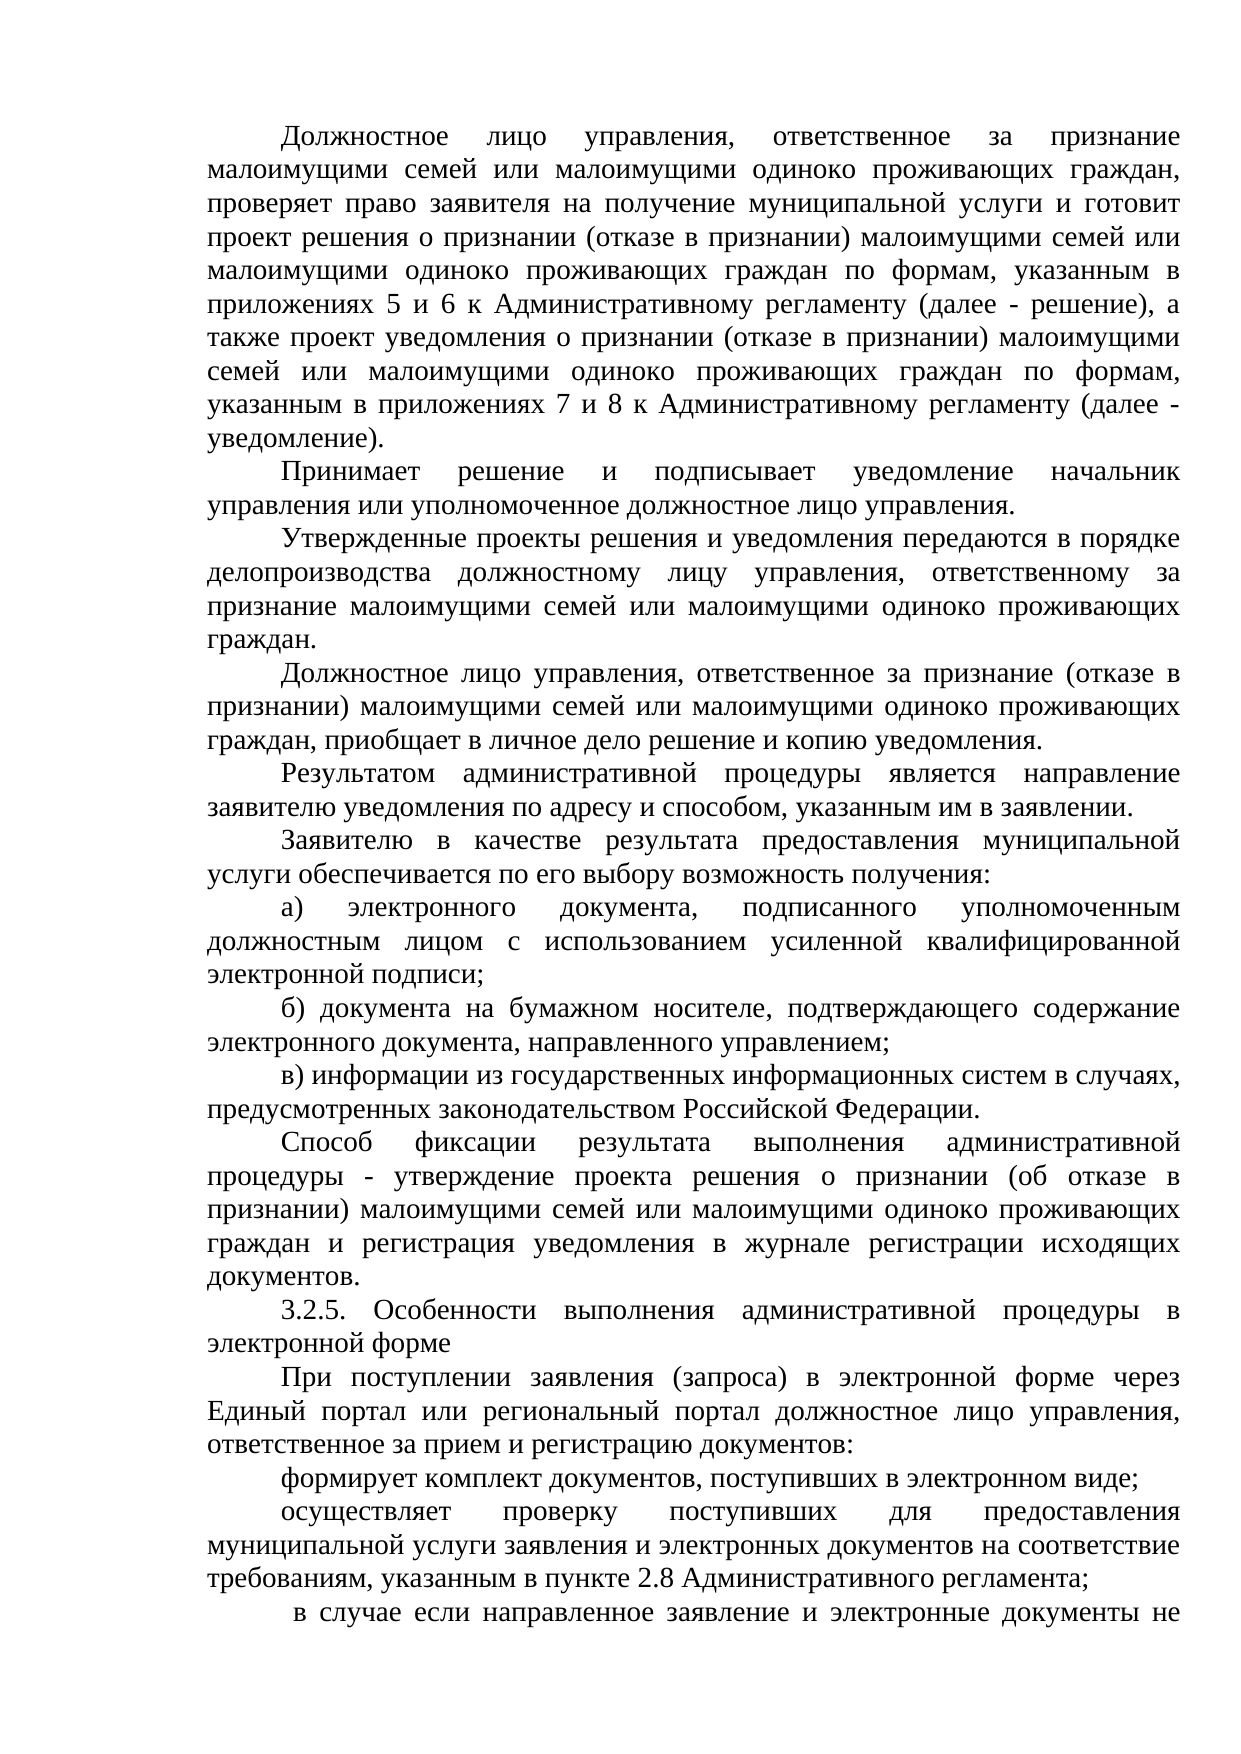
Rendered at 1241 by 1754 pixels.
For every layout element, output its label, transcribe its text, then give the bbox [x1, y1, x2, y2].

text При поступлении заявления (запроса) в электронной форме через Единый портал или региональный портал должностное лицо управления, ответственное за прием и регистрацию документов: [207, 1359, 1181, 1460]
text б) документа на бумажном носителе, подтверждающего содержание электронного документа, направленного управлением; [207, 990, 1181, 1057]
text Утвержденные проекты решения и уведомления передаются в порядке делопроизводства должностному лицу управления, ответственному за признание малоимущими семей или малоимущими одиноко проживающих граждан. [207, 521, 1181, 655]
text в) информации из государственных информационных систем в случаях, предусмотренных законодательством Российской Федерации. [207, 1057, 1181, 1124]
text Должностное лицо управления, ответственное за признание (отказе в признании) малоимущими семей или малоимущими одиноко проживающих граждан, приобщает в личное дело решение и копию уведомления. [207, 655, 1181, 755]
text Должностное лицо управления, ответственное за признание малоимущими семей или малоимущими одиноко проживающих граждан, проверяет право заявителя на получение муниципальной услуги и готовит проект решения о признании (отказе в признании) малоимущими семей или малоимущими одиноко проживающих граждан по формам, указанным в приложениях 5 и 6 к Административному регламенту (далее - решение), а также проект уведомления о признании (отказе в признании) малоимущими семей или малоимущими одиноко проживающих граждан по формам, указанным в приложениях 7 и 8 к Административному регламенту (далее - уведомление). [207, 118, 1181, 453]
text Результатом административной процедуры является направление заявителю уведомления по адресу и способом, указанным им в заявлении. [207, 755, 1181, 822]
text Способ фиксации результата выполнения административной процедуры - утверждение проекта решения о признании (об отказе в признании) малоимущими семей или малоимущими одиноко проживающих граждан и регистрация уведомления в журнале регистрации исходящих документов. [207, 1124, 1181, 1292]
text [207, 1594, 1181, 1627]
text а) электронного документа, подписанного уполномоченным должностным лицом с использованием усиленной квалифицированной электронной подписи; [207, 889, 1181, 990]
text Принимает решение и подписывает уведомление начальник управления или уполномоченное должностное лицо управления. [207, 453, 1181, 521]
text осуществляет проверку поступивших для предоставления муниципальной услуги заявления и электронных документов на соответствие требованиям, указанным в пункте 2.8 Административного регламента; [207, 1493, 1181, 1594]
text Заявителю в качестве результата предоставления муниципальной услуги обеспечивается по его выбору возможность получения: [207, 822, 1181, 889]
text формирует комплект документов, поступивших в электронном виде; [207, 1460, 1181, 1493]
text 3.2.5. Особенности выполнения административной процедуры в электронной форме [207, 1292, 1181, 1359]
